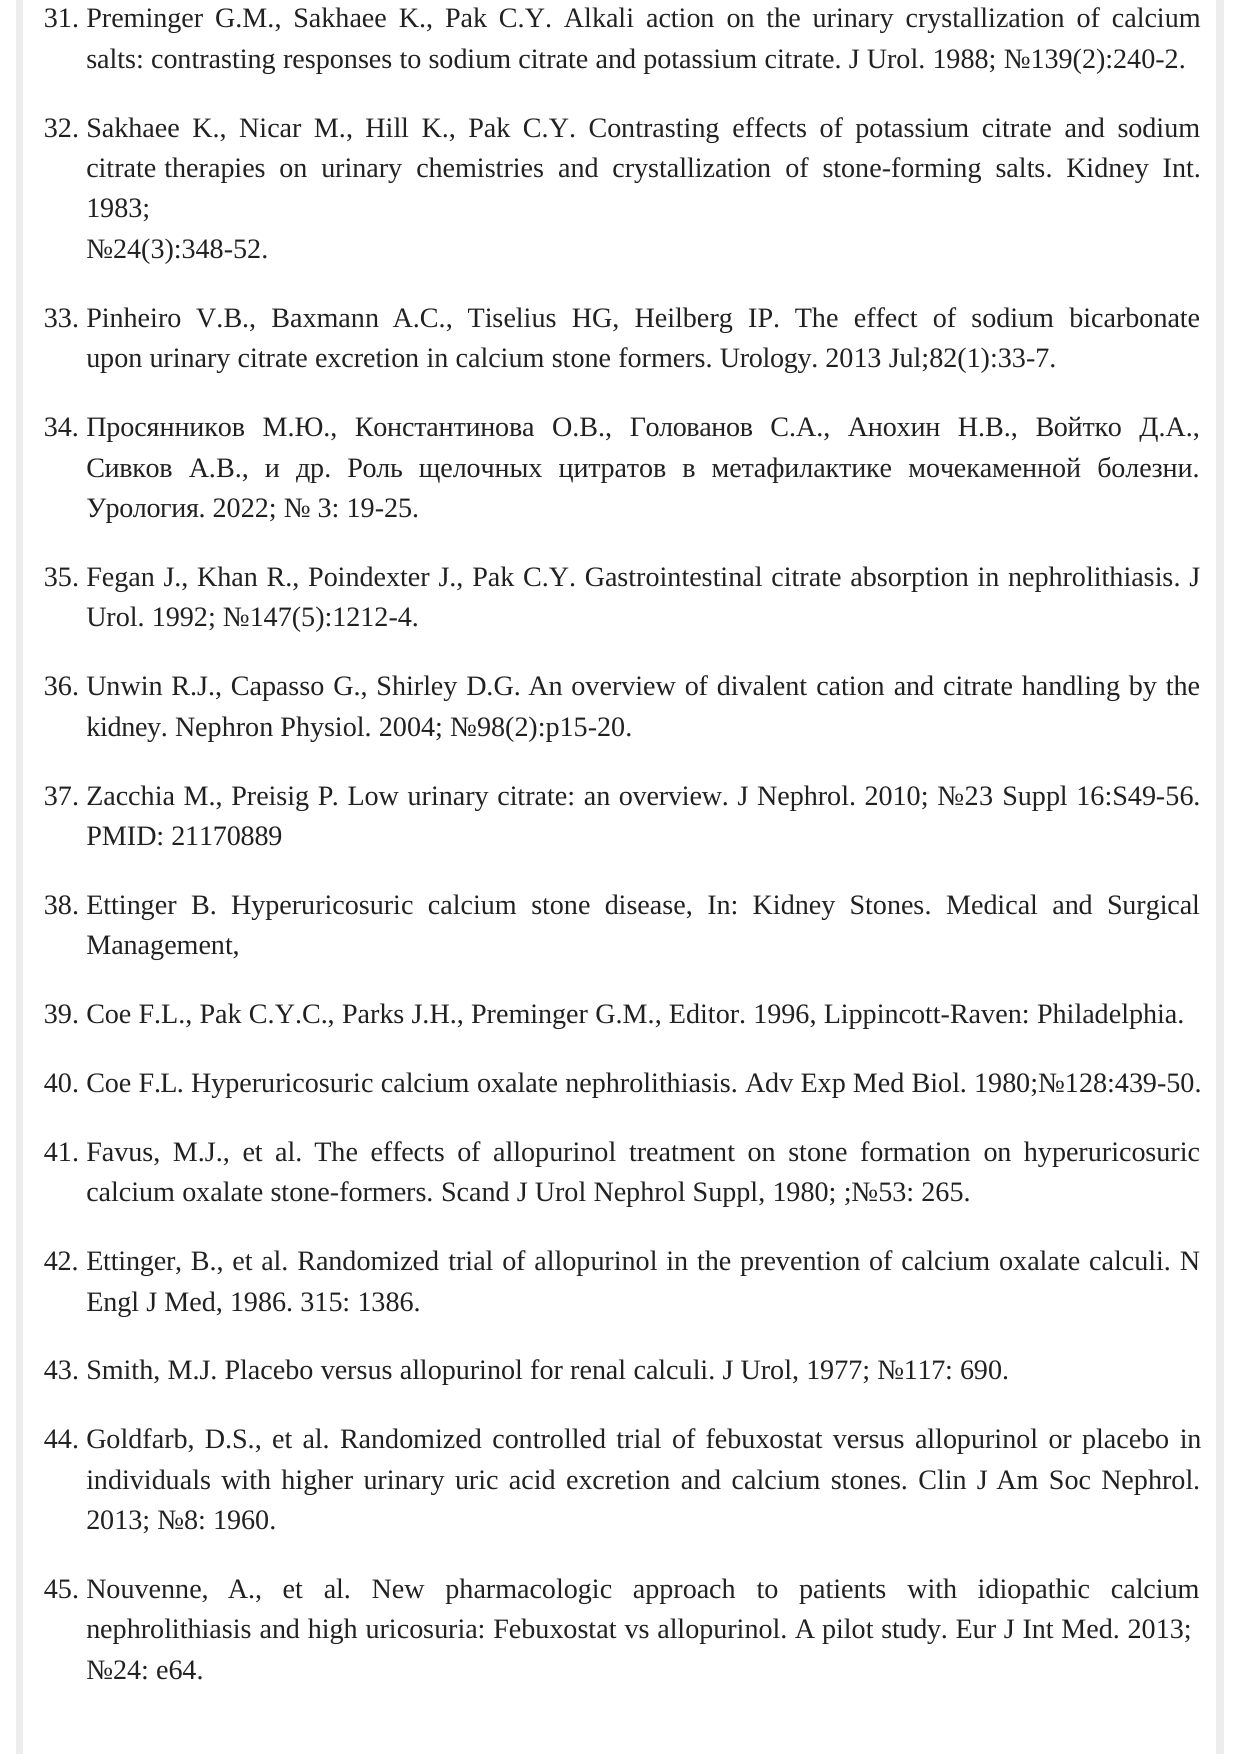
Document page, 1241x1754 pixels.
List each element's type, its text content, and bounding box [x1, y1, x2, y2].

list Nouvenne, A., et al. New pharmacologic approach to patients with idiopathic calcium nephrolithiasis and high uricosuria: Febuxostat vs allopurinol. A pilot study. Eur J Int Med. 2013; [44, 1572, 1200, 1645]
list Pinheiro V.B., Baxmann A.C., Tiselius HG, Heilberg IP. The effect of sodium bicarbonate upon urinary citrate excretion in calcium stone formers. Urology. 2013 Jul;82(1):33-7. [44, 301, 1201, 374]
list Coe F.L., Pak C.Y.C., Parks J.H., Preminger G.M., Editor. 1996, Lippincott-Raven: Philadelphia. [44, 997, 1236, 1029]
list Favus, M.J., et al. The effects of allopurinol treatment on stone formation on hyperuricosuric calcium oxalate stone-formers. Scand J Urol Nephrol Suppl, 1980; ;№53: 265. [44, 1135, 1200, 1208]
list Ettinger B. Hyperuricosuric calcium stone disease, In: Kidney Stones. Medical and Surgical Management, [44, 888, 1201, 961]
list Goldfarb, D.S., et al. Randomized controlled trial of febuxostat versus allopurinol or placebo in individuals with higher urinary uric acid excretion and calcium stones. Clin J Am Soc Nephrol. 2013; №8: 1960. [44, 1422, 1201, 1536]
list Sakhaee K., Nicar M., Hill K., Pak C.Y. Contrasting effects of potassium citrate and sodium citrate therapies on urinary chemistries and crystallization of stone-forming salts. Kidney Int. 1983; [44, 111, 1201, 224]
list Unwin R.J., Capasso G., Shirley D.G. An overview of divalent cation and citrate handling by the kidney. Nephron Physiol. 2004; №98(2):p15-20. [44, 669, 1201, 742]
text №24: e64. [86, 1653, 1236, 1686]
list Preminger G.M., Sakhaee K., Pak C.Y. Alkali action on the urinary crystallization of calcium salts: contrasting responses to sodium citrate and potassium citrate. J Urol. 1988; №139(2):240-2. [44, 1, 1201, 74]
list Coe F.L. Hyperuricosuric calcium oxalate nephrolithiasis. Adv Exp Med Biol. 1980;№128:439-50. [44, 1066, 1236, 1098]
list Просянников М.Ю., Константинова О.В., Голованов С.А., Анохин Н.В., Войтко Д.А., Сивков А.В., и др. Роль щелочных цитратов в метафилактике мочекаменной болезни. Урология. 2022; № 3: 19-25. [44, 410, 1200, 524]
list Ettinger, B., et al. Randomized trial of allopurinol in the prevention of calcium oxalate calculi. N Engl J Med, 1986. 315: 1386. [44, 1244, 1200, 1317]
list Zacchia M., Preisig P. Low urinary citrate: an overview. J Nephrol. 2010; №23 Suppl 16:S49-56. PMID: 21170889 [44, 779, 1201, 851]
list Fegan J., Khan R., Poindexter J., Pak C.Y. Gastrointestinal citrate absorption in nephrolithiasis. J Urol. 1992; №147(5):1212-4. [44, 560, 1201, 633]
text №24(3):348-52. [86, 232, 1236, 265]
list Smith, M.J. Placebo versus allopurinol for renal calculi. J Urol, 1977; №117: 690. [44, 1353, 1236, 1386]
